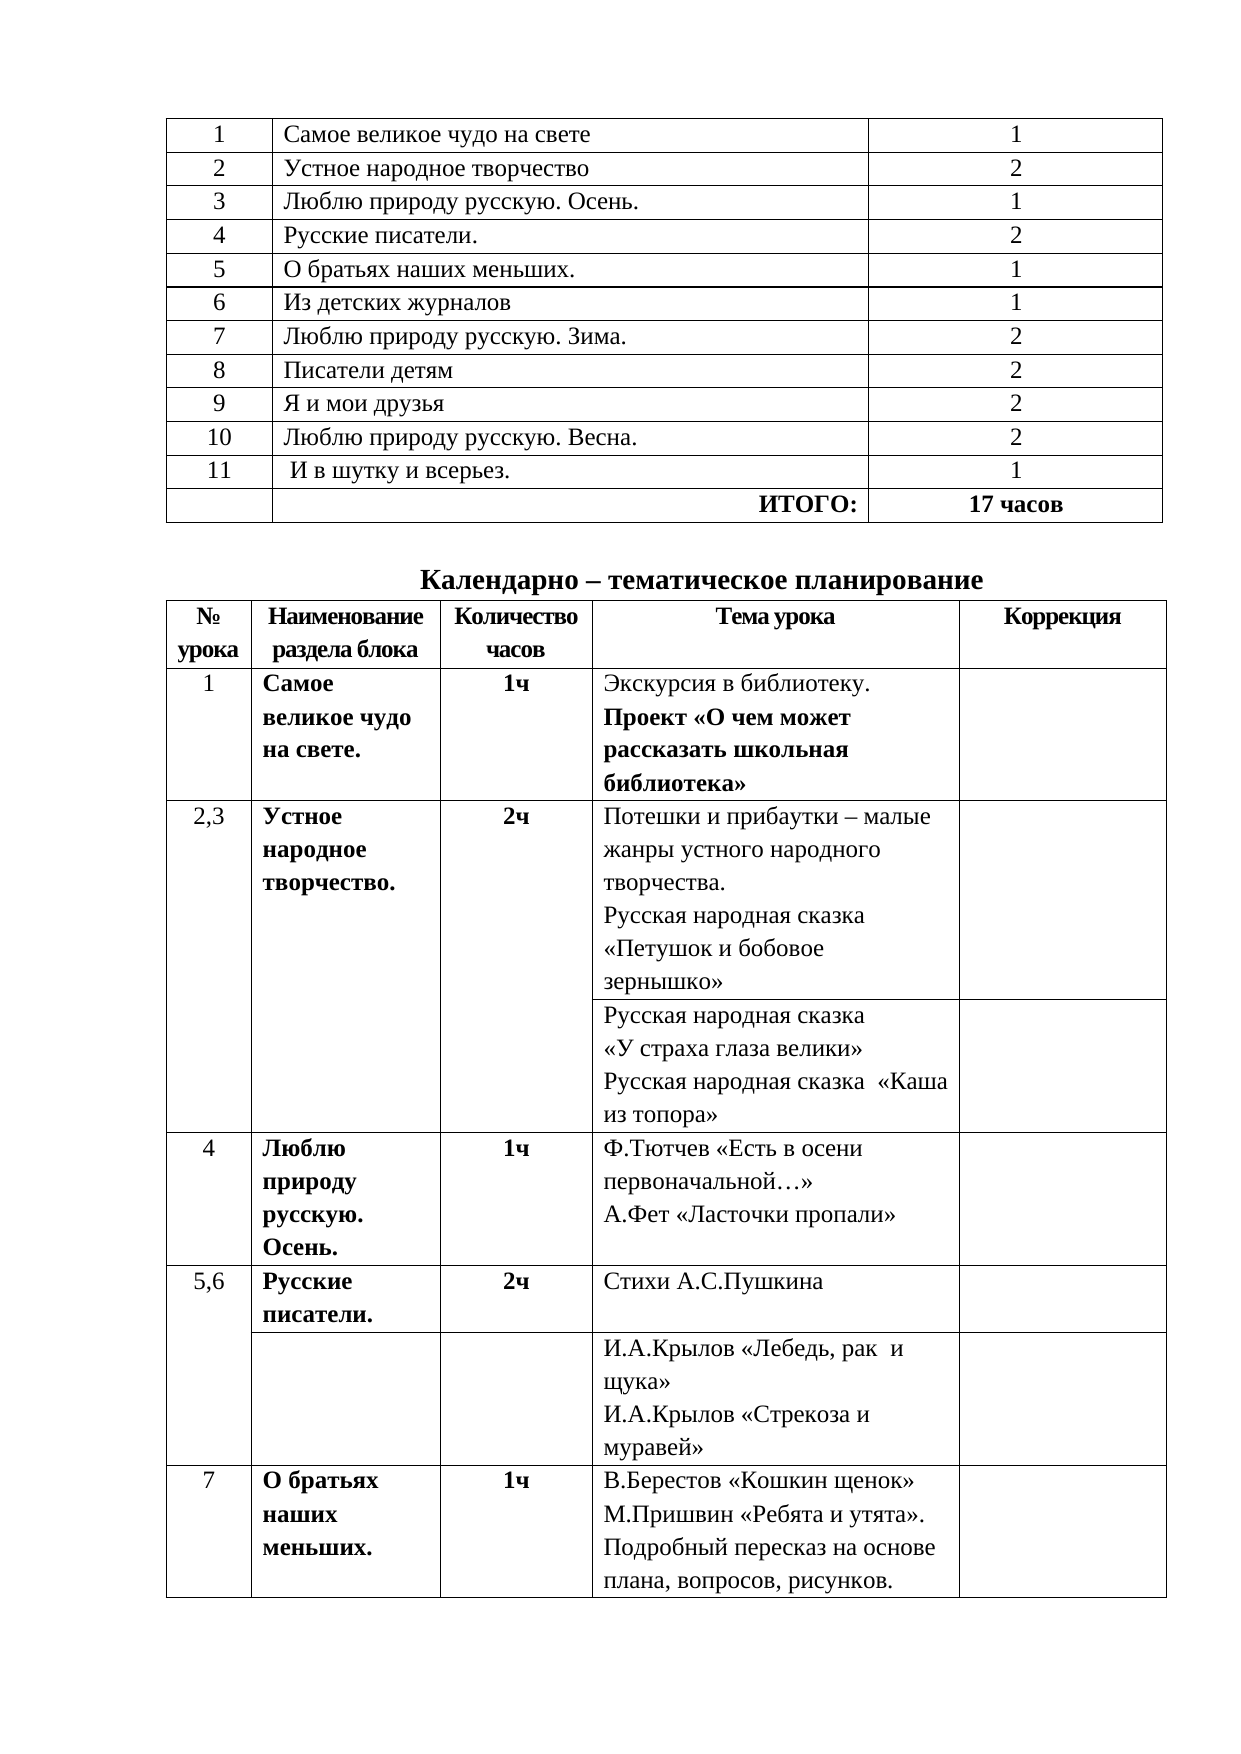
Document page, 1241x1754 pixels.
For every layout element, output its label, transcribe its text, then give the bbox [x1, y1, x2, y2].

table_cell 2 [869, 321, 1162, 354]
table_cell [441, 1333, 592, 1464]
table_cell 1ч [441, 1133, 592, 1265]
table_cell [960, 801, 1166, 999]
table_cell Русские писатели. [252, 1266, 440, 1332]
table_cell Стихи А.С.Пушкина [593, 1266, 959, 1332]
table_cell 1 [167, 119, 272, 152]
table_cell Ф.Тютчев «Есть в осени первоначальной…» А.Фет «Ласточки пропали» [593, 1133, 959, 1265]
table_cell 2 [869, 388, 1162, 421]
table_cell 17 часов [869, 489, 1162, 522]
table_cell 4 [167, 220, 272, 253]
table_cell 1ч [441, 1466, 592, 1597]
table_header № урока [167, 601, 251, 667]
table_cell Люблю природу русскую. Осень. [252, 1133, 440, 1265]
table_cell 1ч [441, 669, 592, 800]
table_cell 5,6 [167, 1266, 251, 1464]
table_cell Устное народное творчество. [252, 801, 440, 1132]
table_cell И.А.Крылов «Лебедь, рак и щука» И.А.Крылов «Стрекоза и муравей» [593, 1333, 959, 1464]
table_cell 2,3 [167, 801, 251, 1132]
table_cell 6 [167, 288, 272, 320]
table_cell [960, 1133, 1166, 1265]
table_cell 11 [167, 456, 272, 488]
table_cell 1 [869, 456, 1162, 488]
table_cell 2 [869, 355, 1162, 387]
table_cell 7 [167, 321, 272, 354]
table_cell Из детских журналов [273, 288, 868, 320]
table_cell [960, 669, 1166, 800]
table_cell 1 [869, 288, 1162, 320]
table_cell 2 [869, 422, 1162, 454]
table_cell 2 [869, 220, 1162, 253]
table_cell 4 [167, 1133, 251, 1265]
table_cell [960, 1266, 1166, 1332]
table_cell Писатели детям [273, 355, 868, 387]
table_cell [252, 1333, 440, 1464]
table_cell Устное народное творчество [273, 153, 868, 185]
table_cell 2 [869, 153, 1162, 185]
table_header Наименование раздела блока [252, 601, 440, 667]
table_cell О братьях наших меньших. [252, 1466, 440, 1597]
table_cell 3 [167, 186, 272, 219]
table_header Коррекция [960, 601, 1166, 667]
table_cell О братьях наших меньших. [273, 254, 868, 286]
table_cell 5 [167, 254, 272, 286]
table_cell И в шутку и всерьез. [273, 456, 868, 488]
list Календарно – тематическое планирование [252, 562, 1152, 595]
table_cell Русские писатели. [273, 220, 868, 253]
table_cell [167, 489, 272, 522]
table_cell 1 [869, 119, 1162, 152]
table_header Количество часов [441, 601, 592, 667]
table_cell 2 [167, 153, 272, 185]
table_header Тема урока [593, 601, 959, 667]
table_cell Люблю природу русскую. Весна. [273, 422, 868, 454]
table_cell Экскурсия в библиотеку. Проект «О чем может рассказать школьная библиотека» [593, 669, 959, 800]
table_cell 8 [167, 355, 272, 387]
table_cell Люблю природу русскую. Осень. [273, 186, 868, 219]
table_cell 1 [869, 254, 1162, 286]
table_cell [960, 1466, 1166, 1597]
table_cell ИТОГО: [273, 489, 868, 522]
table_cell 9 [167, 388, 272, 421]
table_cell 2ч [441, 801, 592, 1132]
table_cell В.Берестов «Кошкин щенок» М.Пришвин «Ребята и утята». Подробный пересказ на основе плана, вопросов, рисунков. [593, 1466, 959, 1597]
table_cell [960, 1000, 1166, 1132]
table_cell [960, 1333, 1166, 1464]
table_cell Самое великое чудо на свете [273, 119, 868, 152]
table_cell 1 [167, 669, 251, 800]
table_cell 10 [167, 422, 272, 454]
table_cell Люблю природу русскую. Зима. [273, 321, 868, 354]
table_cell 1 [869, 186, 1162, 219]
table_cell Русская народная сказка «У страха глаза велики» Русская народная сказка «Каша из топора» [593, 1000, 959, 1132]
table_cell 7 [167, 1466, 251, 1597]
table_cell 2ч [441, 1266, 592, 1332]
table_cell Я и мои друзья [273, 388, 868, 421]
table_cell Самое великое чудо на свете. [252, 669, 440, 800]
table_cell Потешки и прибаутки – малые жанры устного народного творчества. Русская народная сказка «Петушок и бобовое зернышко» [593, 801, 959, 999]
